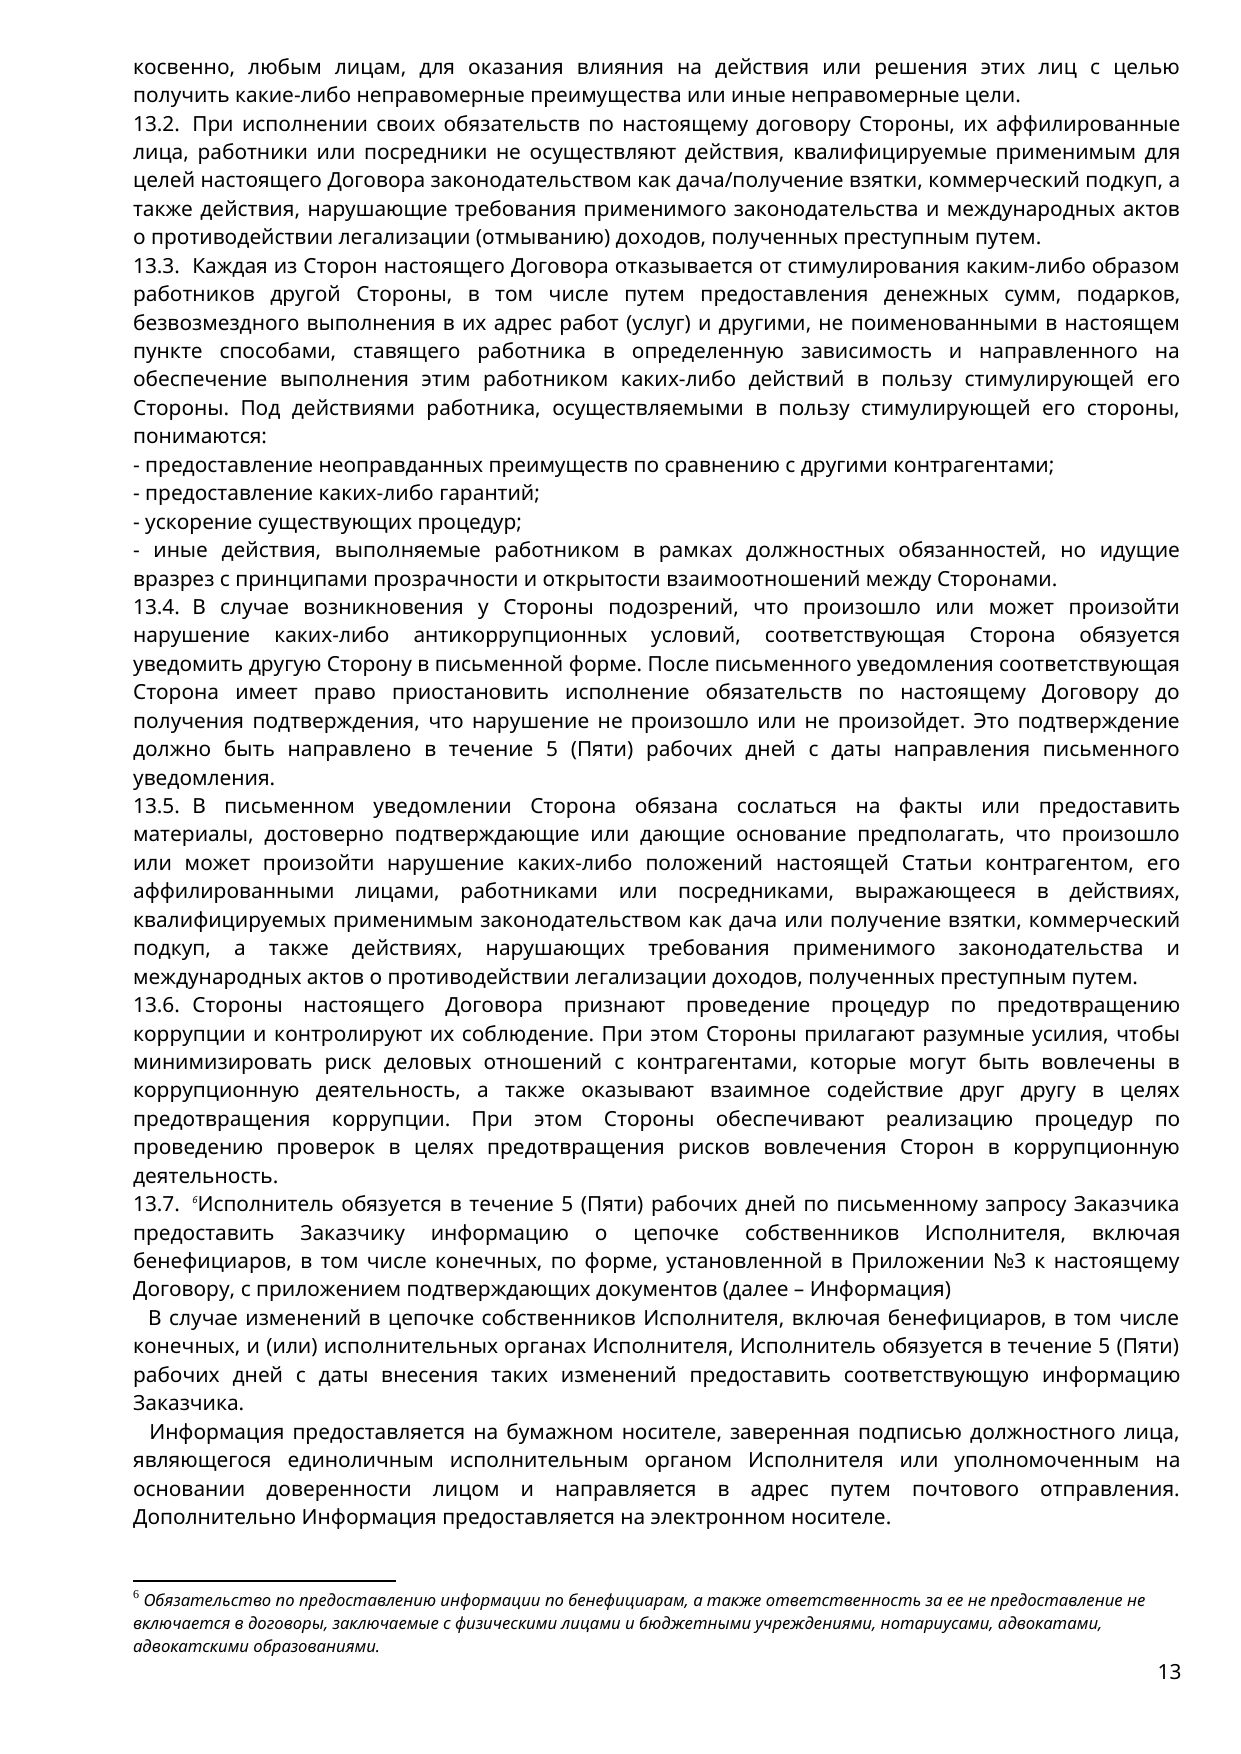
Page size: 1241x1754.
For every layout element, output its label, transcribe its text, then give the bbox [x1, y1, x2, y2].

list - предоставление каких-либо гарантий; [133, 478, 1181, 507]
list При исполнении своих обязательств по настоящему договору Стороны, их аффилированные лица, работники или посредники не осуществляют действия, квалифицируемые применимым для целей настоящего Договора законодательством как дача/получение взятки, коммерческий подкуп, а также действия, нарушающие требования применимого законодательства и международных актов о противодействии легализации (отмыванию) доходов, полученных преступным путем. [133, 109, 1181, 251]
text Информация предоставляется на бумажном носителе, заверенная подписью должностного лица, являющегося единоличным исполнительным органом Исполнителя или уполномоченным на основании доверенности лицом и направляется в адрес путем почтового отправления. Дополнительно Информация предоставляется на электронном носителе. [133, 1417, 1181, 1531]
list - ускорение существующих процедур; [133, 507, 1181, 535]
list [133, 52, 1181, 109]
list - иные действия, выполняемые работником в рамках должностных обязанностей, но идущие вразрез с принципами прозрачности и открытости взаимоотношений между Сторонами. [133, 535, 1181, 592]
list Стороны настоящего Договора признают проведение процедур по предотвращению коррупции и контролируют их соблюдение. При этом Стороны прилагают разумные усилия, чтобы минимизировать риск деловых отношений с контрагентами, которые могут быть вовлечены в коррупционную деятельность, а также оказывают взаимное содействие друг другу в целях предотвращения коррупции. При этом Стороны обеспечивают реализацию процедур по проведению проверок в целях предотвращения рисков вовлечения Сторон в коррупционную деятельность. [133, 990, 1181, 1189]
list - предоставление неоправданных преимуществ по сравнению с другими контрагентами; [133, 450, 1181, 478]
list В случае возникновения у Стороны подозрений, что произошло или может произойти нарушение каких-либо антикоррупционных условий, соответствующая Сторона обязуется уведомить другую Сторону в письменной форме. После письменного уведомления соответствующая Сторона имеет право приостановить исполнение обязательств по настоящему Договору до получения подтверждения, что нарушение не произошло или не произойдет. Это подтверждение должно быть направлено в течение 5 (Пяти) рабочих дней с даты направления письменного уведомления. [133, 592, 1181, 791]
list Исполнитель обязуется в течение 5 (Пяти) рабочих дней по письменному запросу Заказчика предоставить Заказчику информацию о цепочке собственников Исполнителя, включая бенефициаров, в том числе конечных, по форме, установленной в Приложении №3 к настоящему Договору, с приложением подтверждающих документов (далее – Информация) [133, 1189, 1181, 1303]
list Каждая из Сторон настоящего Договора отказывается от стимулирования каким-либо образом работников другой Стороны, в том числе путем предоставления денежных сумм, подарков, безвозмездного выполнения в их адрес работ (услуг) и другими, не поименованными в настоящем пункте способами, ставящего работника в определенную зависимость и направленного на обеспечение выполнения этим работником каких-либо действий в пользу стимулирующей его Стороны. Под действиями работника, осуществляемыми в пользу стимулирующей его стороны, понимаются: [133, 251, 1181, 450]
list В письменном уведомлении Сторона обязана сослаться на факты или предоставить материалы, достоверно подтверждающие или дающие основание предполагать, что произошло или может произойти нарушение каких-либо положений настоящей Статьи контрагентом, его аффилированными лицами, работниками или посредниками, выражающееся в действиях, квалифицируемых применимым законодательством как дача или получение взятки, коммерческий подкуп, а также действиях, нарушающих требования применимого законодательства и международных актов о противодействии легализации доходов, полученных преступным путем. [133, 791, 1181, 990]
list В случае изменений в цепочке собственников Исполнителя, включая бенефициаров, в том числе конечных, и (или) исполнительных органах Исполнителя, Исполнитель обязуется в течение 5 (Пяти) рабочих дней с даты внесения таких изменений предоставить соответствующую информацию Заказчика. [133, 1303, 1181, 1417]
